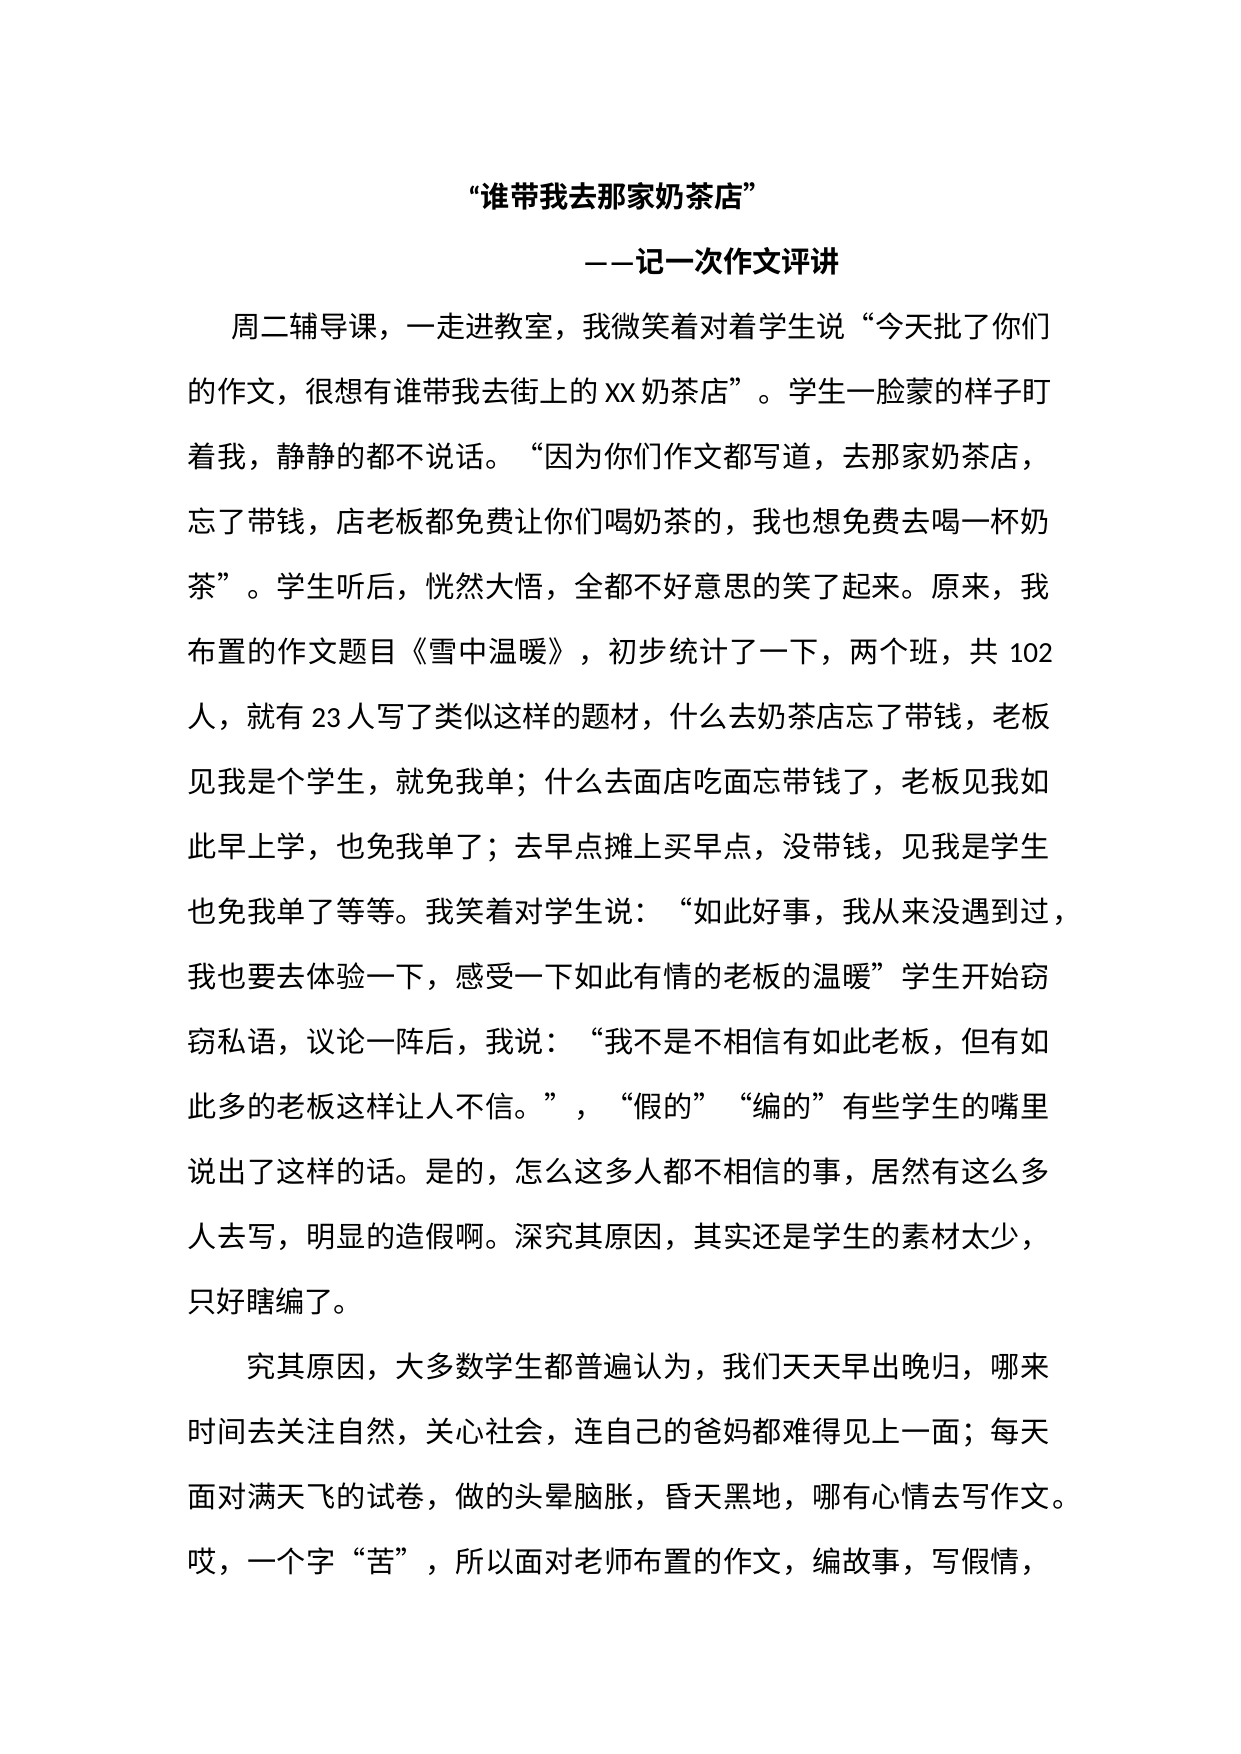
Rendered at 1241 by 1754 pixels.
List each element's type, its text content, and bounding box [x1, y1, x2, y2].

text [187, 1332, 1053, 1592]
text “谁带我去那家奶茶店” [187, 162, 1053, 227]
text 周二辅导课，一走进教室，我微笑着对着学生说“今天批了你们的作文，很想有谁带我去街上的XX奶茶店”。学生一脸蒙的样子盯着我，静静的都不说话。“因为你们作文都写道，去那家奶茶店，忘了带钱，店老板都免费让你们喝奶茶的，我也想免费去喝一杯奶茶”。学生听后，恍然大悟，全都不好意思的笑了起来。原来，我布置的作文题目《雪中温暖》，初步统计了一下，两个班，共102人，就有23人写了类似这样的题材，什么去奶茶店忘了带钱，老板见我是个学生，就免我单；什么去面店吃面忘带钱了，老板见我如此早上学，也免我单了；去早点摊上买早点，没带钱，见我是学生也免我单了等等。我笑着对学生说：“如此好事，我从来没遇到过，我也要去体验一下，感受一下如此有情的老板的温暖”学生开始窃窃私语，议论一阵后，我说：“我不是不相信有如此老板，但有如此多的老板这样让人不信。”，“假的”“编的”有些学生的嘴里说出了这样的话。是的，怎么这多人都不相信的事，居然有这么多人去写，明显的造假啊。深究其原因，其实还是学生的素材太少，只好瞎编了。 [187, 292, 1053, 1332]
text ——记一次作文评讲 [187, 227, 1053, 292]
